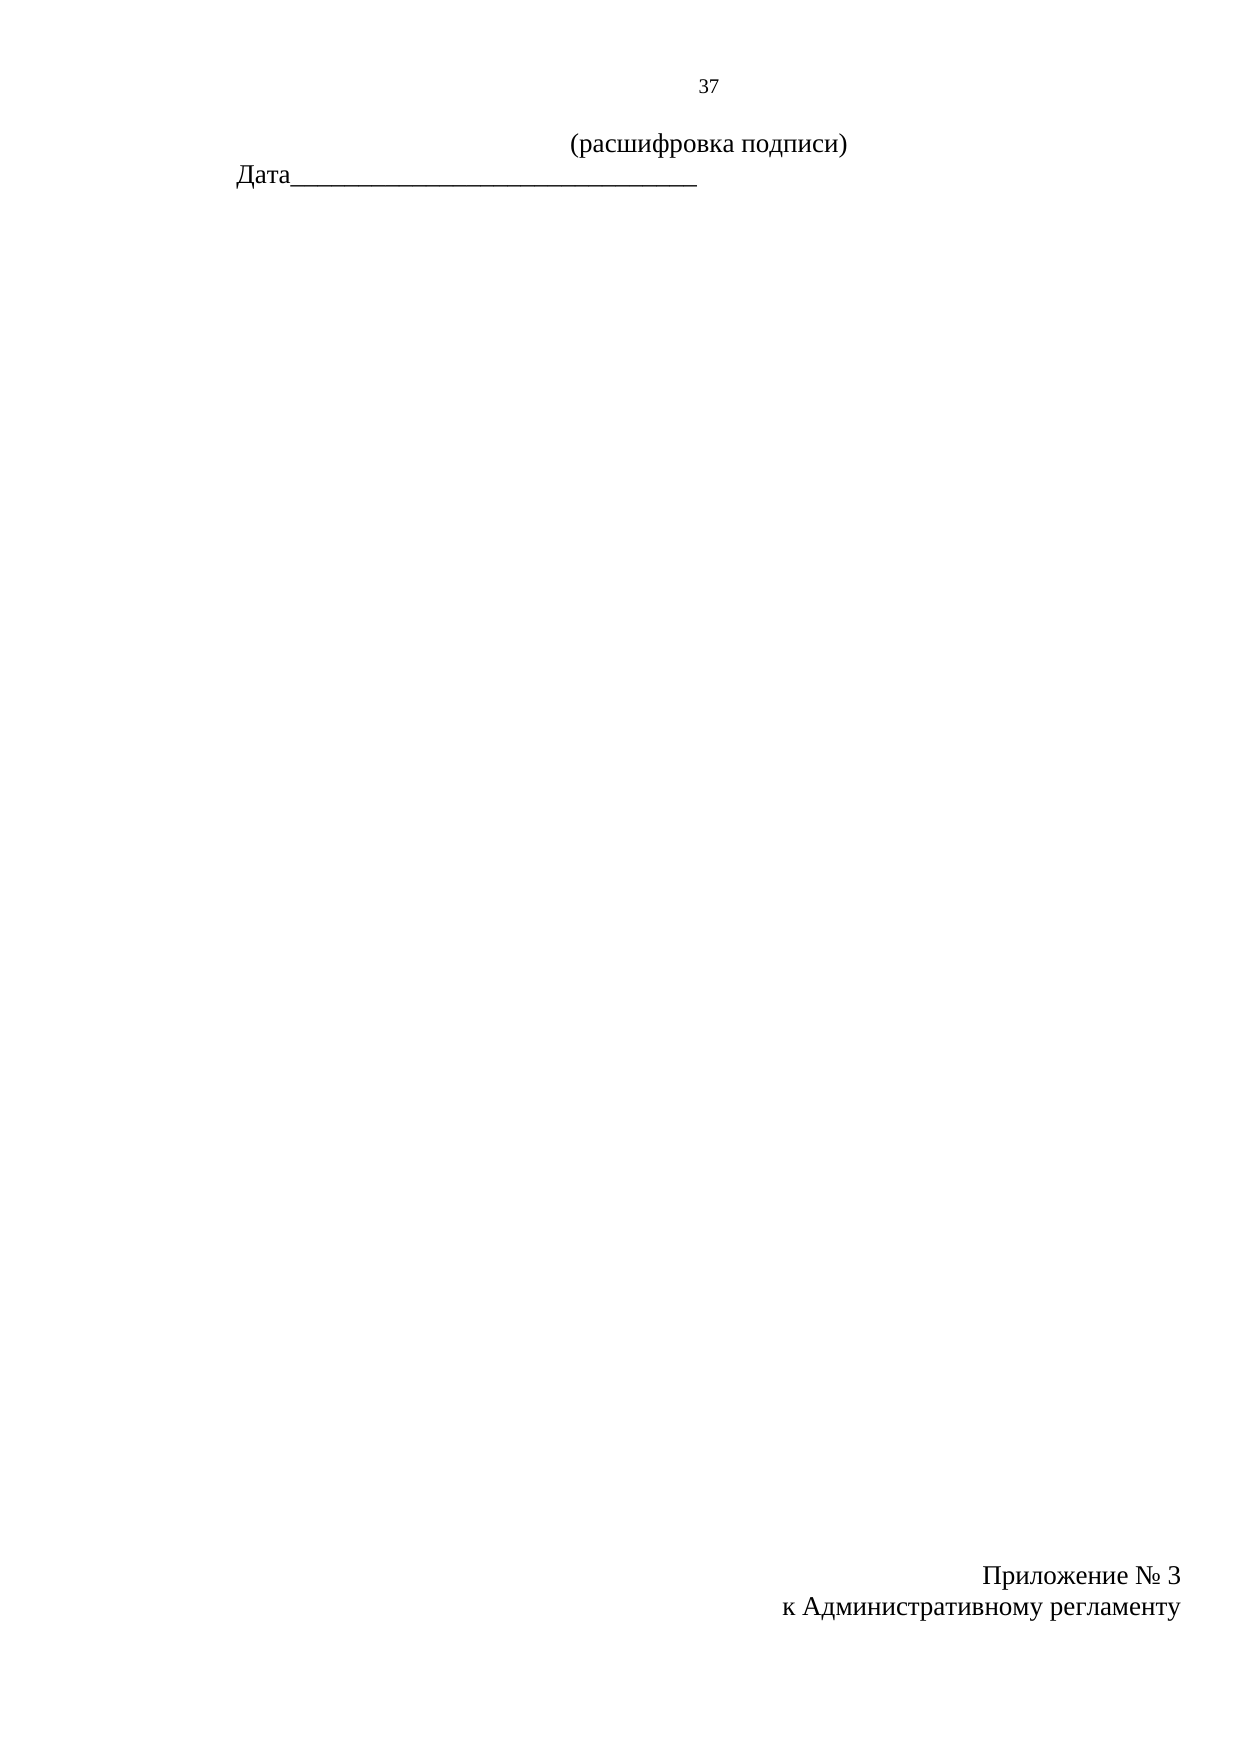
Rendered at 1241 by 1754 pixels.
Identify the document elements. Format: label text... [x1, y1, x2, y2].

text (расшифровка подписи) [177, 127, 1181, 158]
text Приложение № 3 [177, 1559, 1181, 1591]
text к Административному регламенту [177, 1591, 1181, 1622]
text Дата______________________________ [177, 158, 1181, 189]
